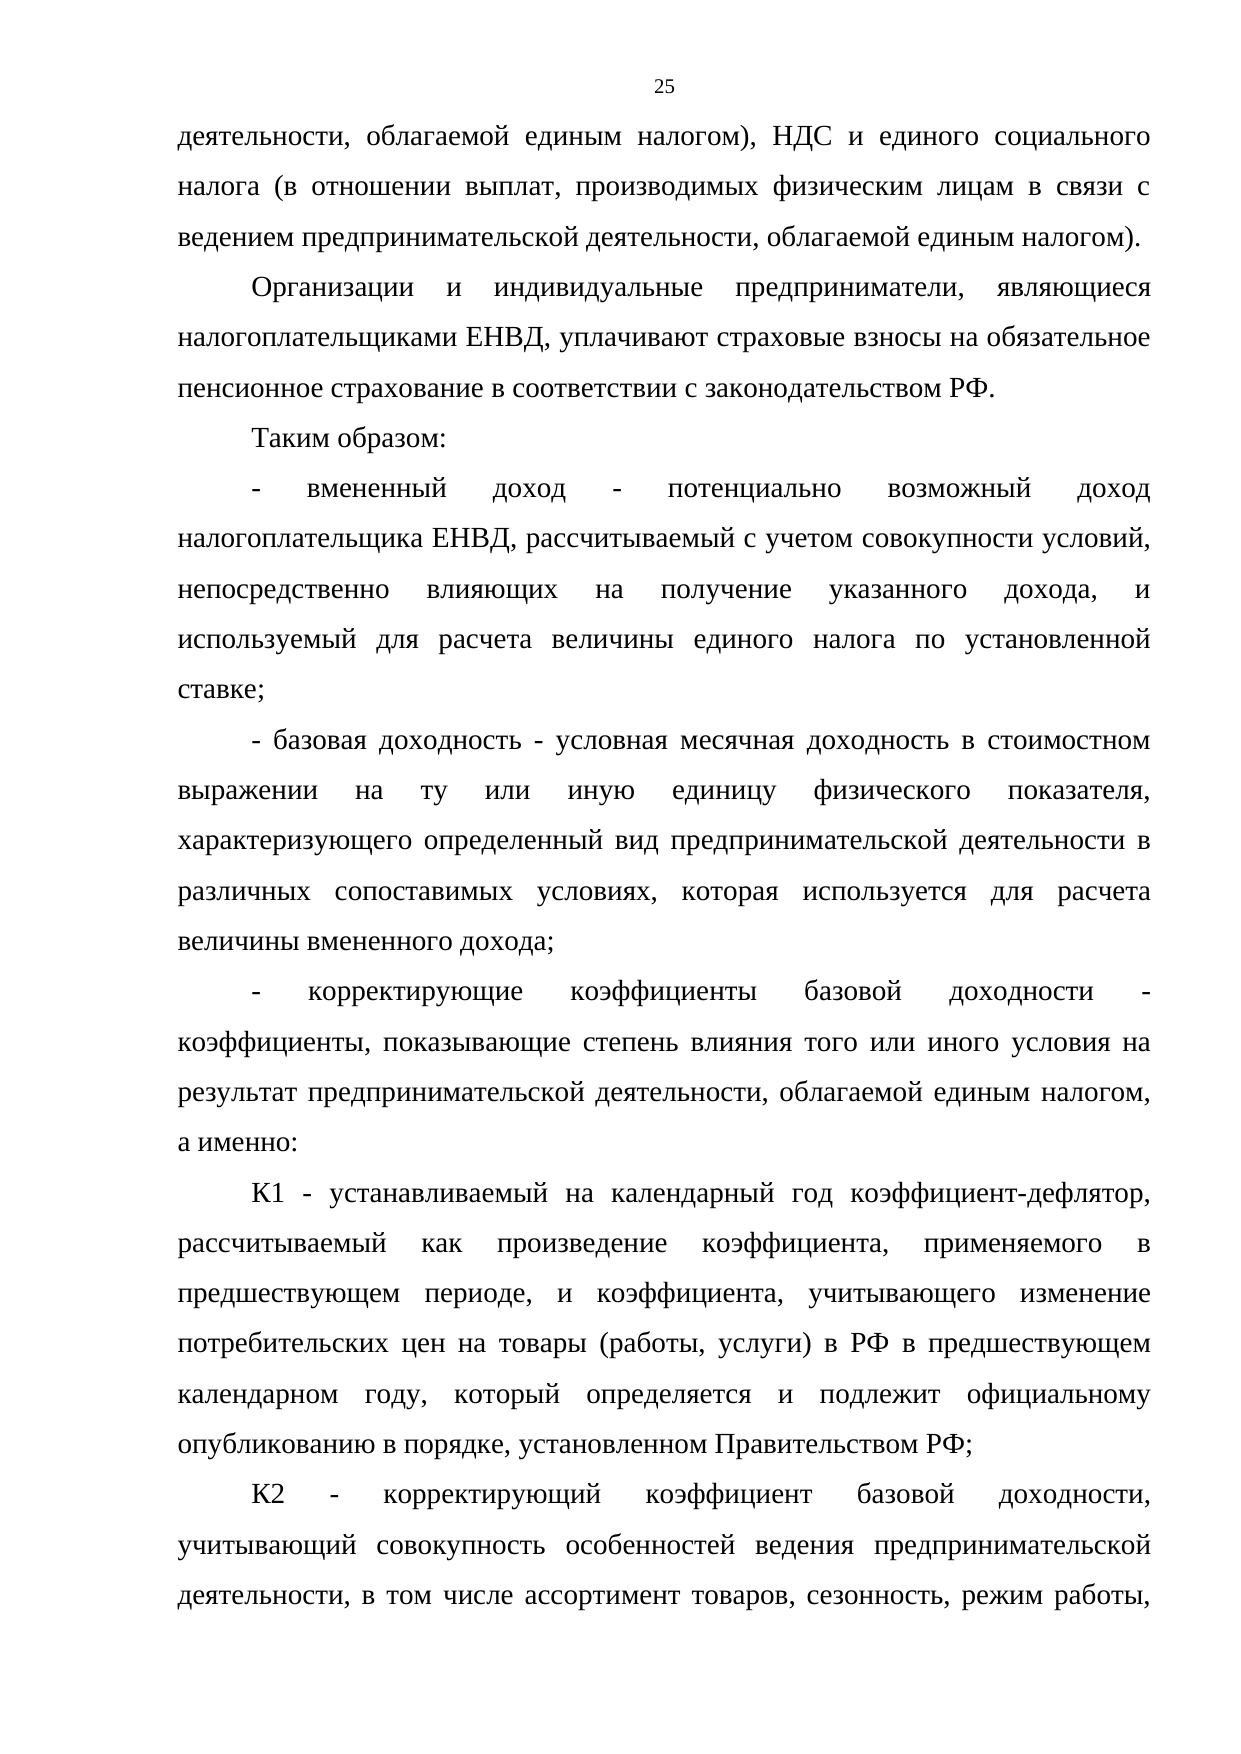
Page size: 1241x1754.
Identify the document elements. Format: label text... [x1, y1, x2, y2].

text Таким образом: [177, 420, 1152, 453]
text К1 - устанавливаемый на календарный год коэффициент-дефлятор, рассчитываемый как произведение коэффициента, применяемого в предшествующем периоде, и коэффициента, учитывающего изменение потребительских цен на товары (работы, услуги) в РФ в предшествующем календарном году, который определяется и подлежит официальному опубликованию в порядке, установленном Правительством РФ; [177, 1175, 1152, 1460]
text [177, 118, 1152, 252]
text - корректирующие коэффициенты базовой доходности - коэффициенты, показывающие степень влияния того или иного условия на результат предпринимательской деятельности, облагаемой единым налогом, а именно: [177, 973, 1152, 1158]
text Организации и индивидуальные предприниматели, являющиеся налогоплательщиками ЕНВД, уплачивают страховые взносы на обязательное пенсионное страхование в соответствии с законодательством РФ. [177, 269, 1152, 403]
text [177, 1477, 1152, 1611]
text - базовая доходность - условная месячная доходность в стоимостном выражении на ту или иную единицу физического показателя, характеризующего определенный вид предпринимательской деятельности в различных сопоставимых условиях, которая используется для расчета величины вмененного дохода; [177, 722, 1152, 957]
text - вмененный доход - потенциально возможный доход налогоплательщика ЕНВД, рассчитываемый с учетом совокупности условий, непосредственно влияющих на получение указанного дохода, и используемый для расчета величины единого налога по установленной ставке; [177, 470, 1152, 705]
